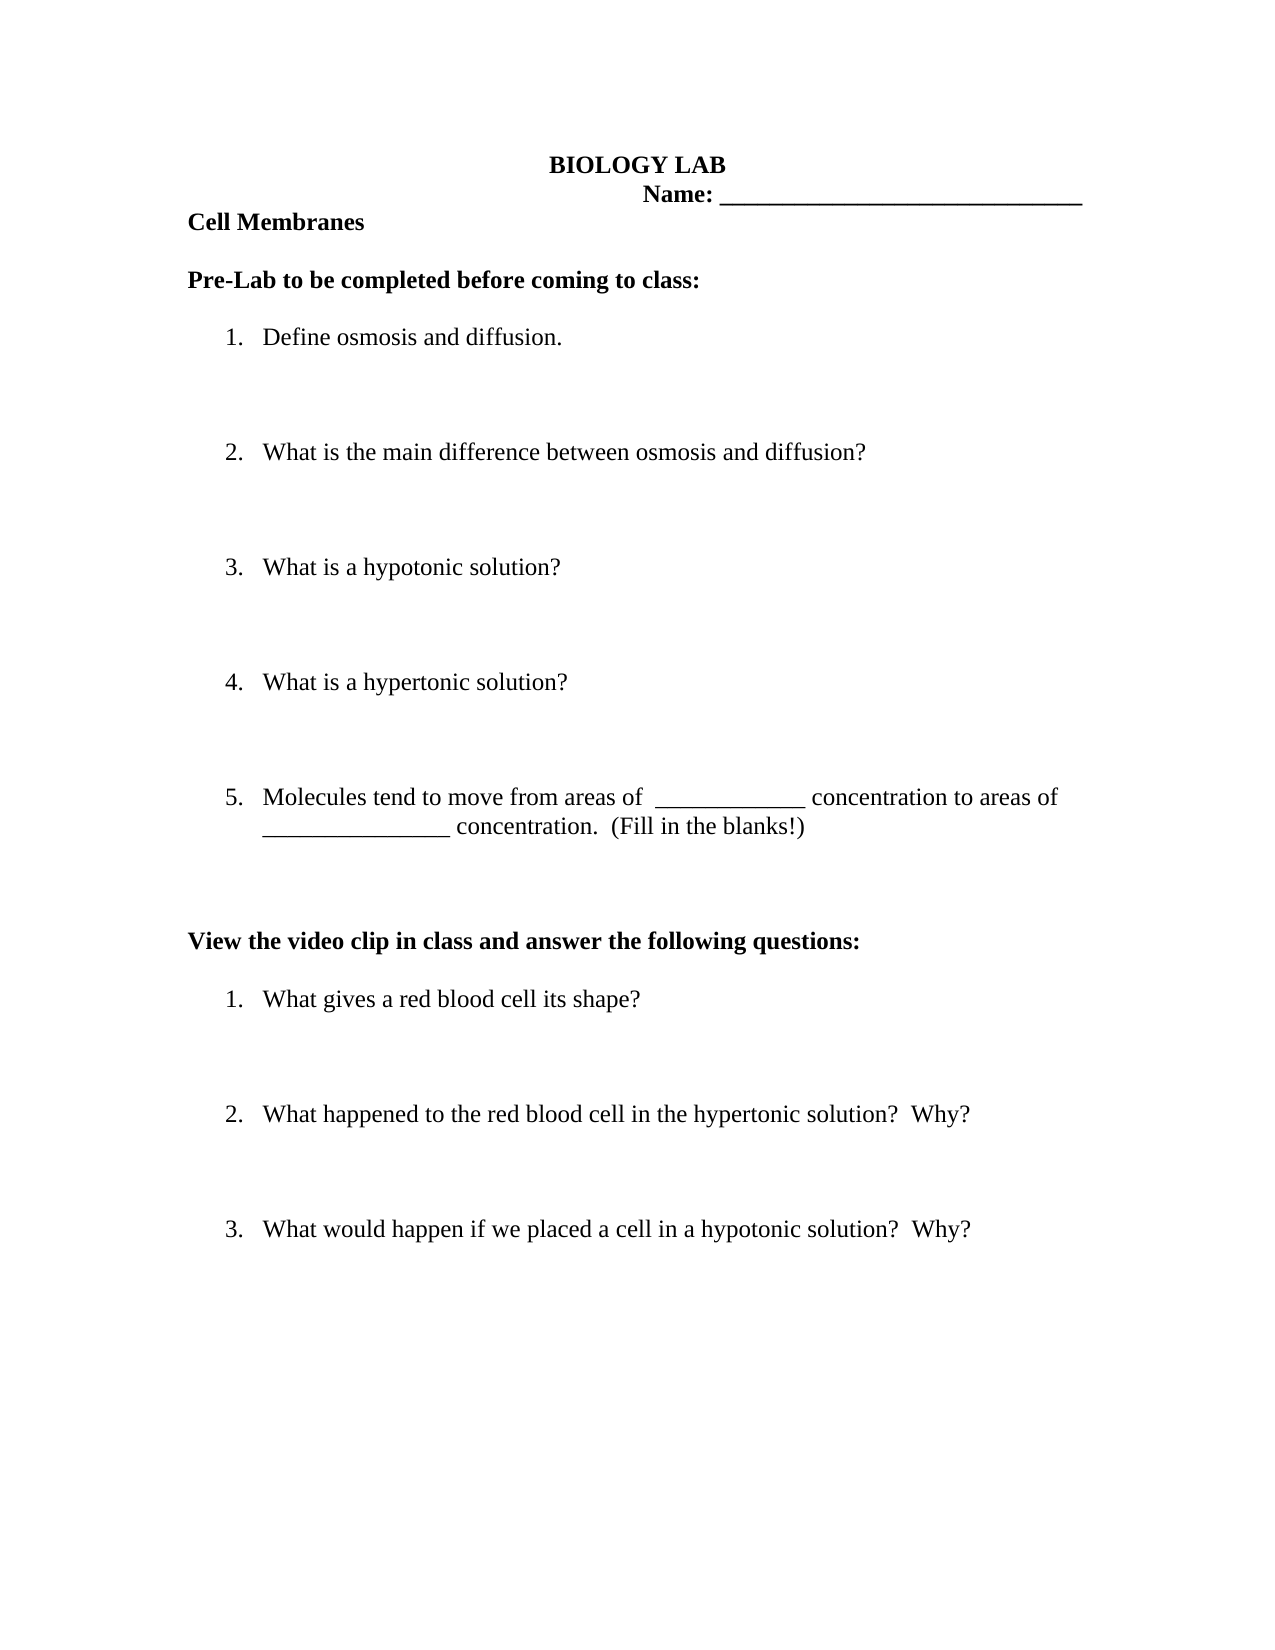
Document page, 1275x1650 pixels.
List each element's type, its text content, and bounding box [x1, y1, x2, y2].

title Cell Membranes [187, 207, 1087, 236]
title What gives a red blood cell its shape? [225, 984, 1087, 1012]
title What is a hypertonic solution? [225, 667, 1087, 696]
title View the video clip in class and answer the following questions: [187, 926, 1087, 955]
title What is a hypotonic solution? [225, 552, 1087, 581]
title Name: _____________________________ [187, 179, 1087, 207]
title What would happen if we placed a cell in a hypotonic solution? Why? [225, 1214, 1087, 1242]
title Pre-Lab to be completed before coming to class: [187, 265, 1087, 294]
title Define osmosis and diffusion. [225, 322, 1087, 351]
title What happened to the red blood cell in the hypertonic solution? Why? [225, 1099, 1087, 1127]
title BIOLOGY LAB [187, 150, 1087, 179]
title Molecules tend to move from areas of ____________ concentration to areas of _______________ concentration. (Fill in the blanks!) [225, 782, 1087, 840]
title What is the main difference between osmosis and diffusion? [225, 437, 1087, 466]
